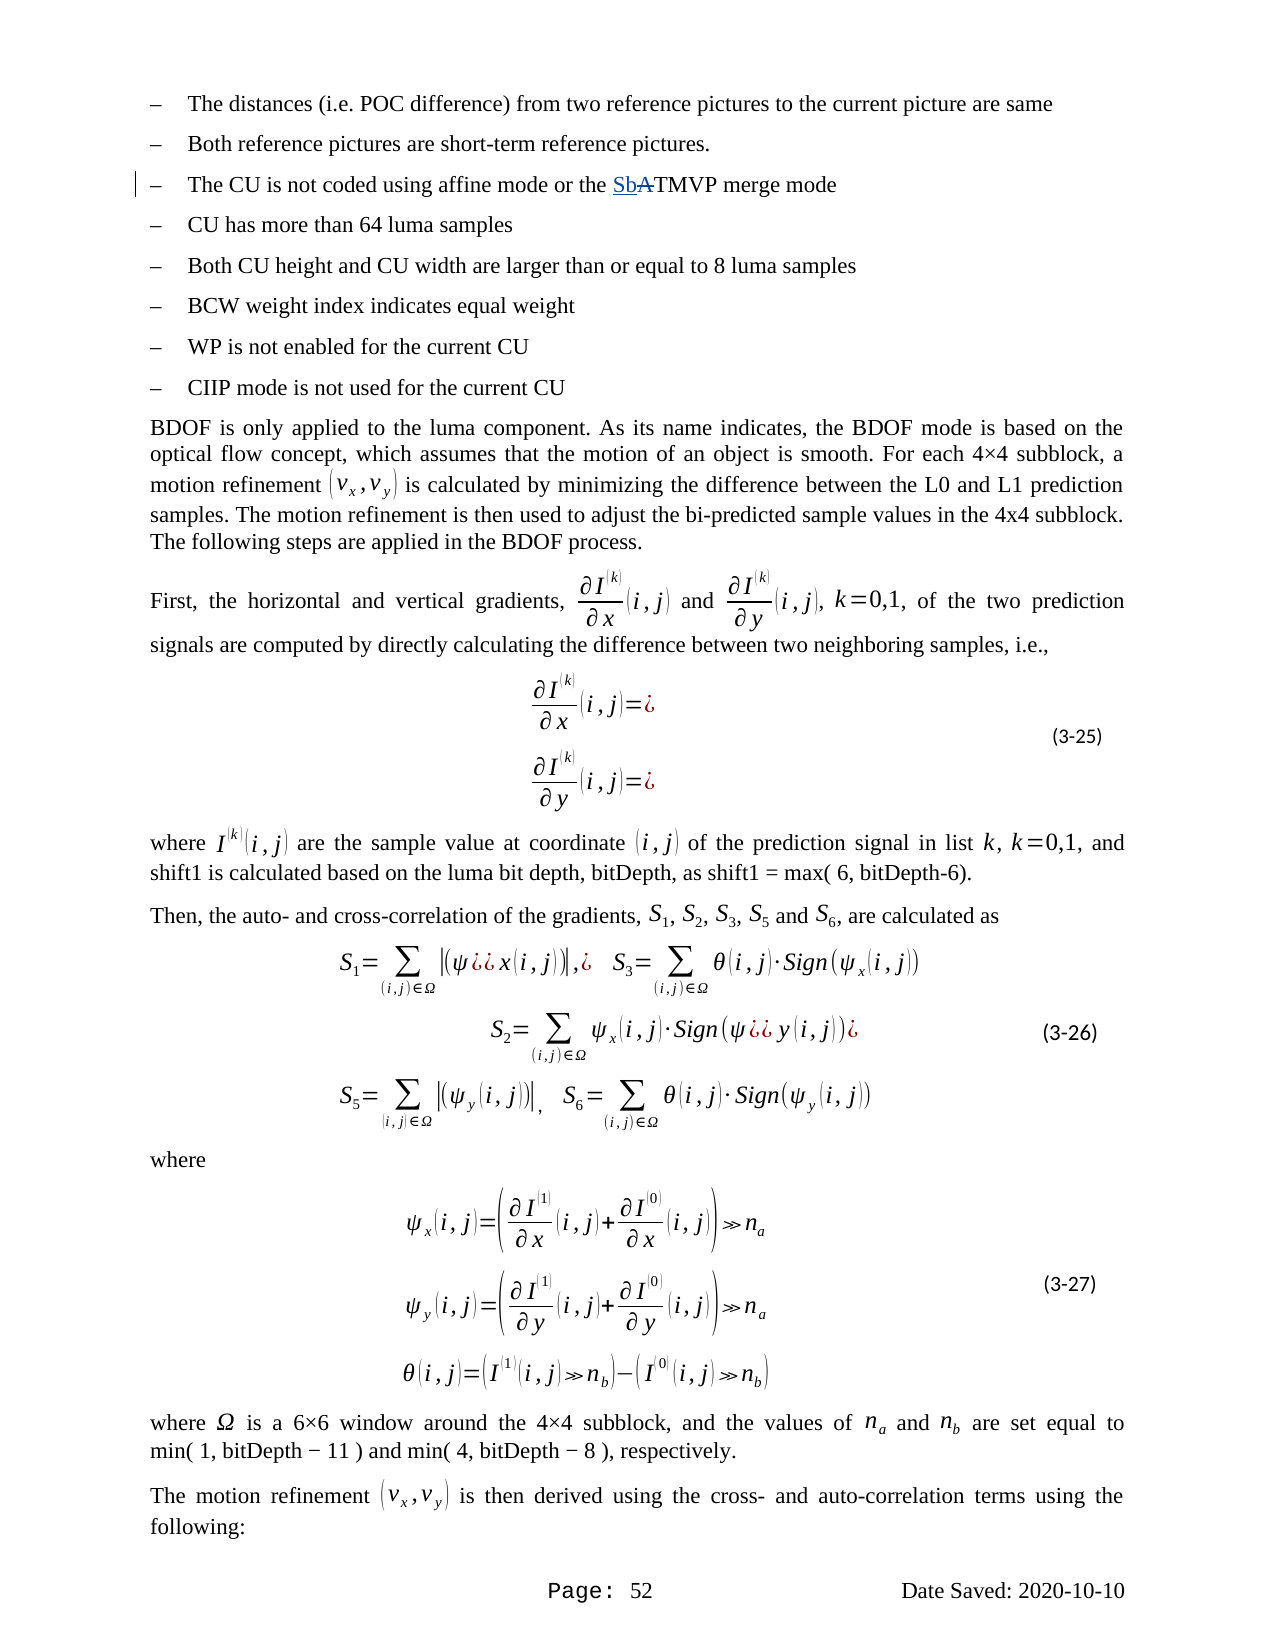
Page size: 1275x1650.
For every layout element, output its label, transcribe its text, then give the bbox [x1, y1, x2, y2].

text where is a 6×6 window around the 4×4 subblock, and the values of and are set equal to min( 1, bitDepth − 11 ) and min( 4, bitDepth − 8 ), respectively. [150, 1406, 1125, 1464]
table_header (3-26) [1021, 931, 1118, 1132]
list The CU is not coded using affine mode or the TMVP merge mode [150, 171, 1125, 197]
text where are the sample value at coordinate of the prediction signal in list , , and shift1 is calculated based on the luma bit depth, bitDepth, as shift1 = max( 6, bitDepth-6). [150, 826, 1125, 885]
table_header [150, 658, 1036, 812]
list CIIP mode is not used for the current CU [150, 374, 1125, 400]
table_header (3-25) [1036, 658, 1118, 812]
text First, the horizontal and vertical gradients, and , , of the two prediction signals are computed by directly calculating the difference between two neighboring samples, i.e., [150, 568, 1125, 658]
list CU has more than 64 luma samples [150, 212, 1125, 238]
text BDOF is only applied to the luma component. As its name indicates, the BDOF mode is based on the optical flow concept, which assumes that the motion of an object is smooth. For each 4×4 subblock, a motion refinement is calculated by minimizing the difference between the L0 and L1 prediction samples. The motion refinement is then used to adjust the bi-predicted sample values in the 4x4 subblock. The following steps are applied in the BDOF process. [150, 414, 1125, 554]
list The distances (i.e. POC difference) from two reference pictures to the current picture are same [150, 90, 1125, 116]
table_header , [327, 931, 1021, 1132]
table_header (3-27) [1021, 1172, 1118, 1392]
list BCW weight index indicates equal weight [150, 293, 1125, 319]
text where [150, 1146, 1125, 1172]
text The motion refinement is then derived using the cross- and auto-correlation terms using the following: [150, 1478, 1125, 1539]
list WP is not enabled for the current CU [150, 333, 1125, 359]
text Then, the auto- and cross-correlation of the gradients, , , , and , are calculated as [150, 899, 1125, 931]
list Both CU height and CU width are larger than or equal to 8 luma samples [150, 252, 1125, 278]
list Both reference pictures are short-term reference pictures. [150, 131, 1125, 157]
table_header [150, 1172, 1021, 1392]
